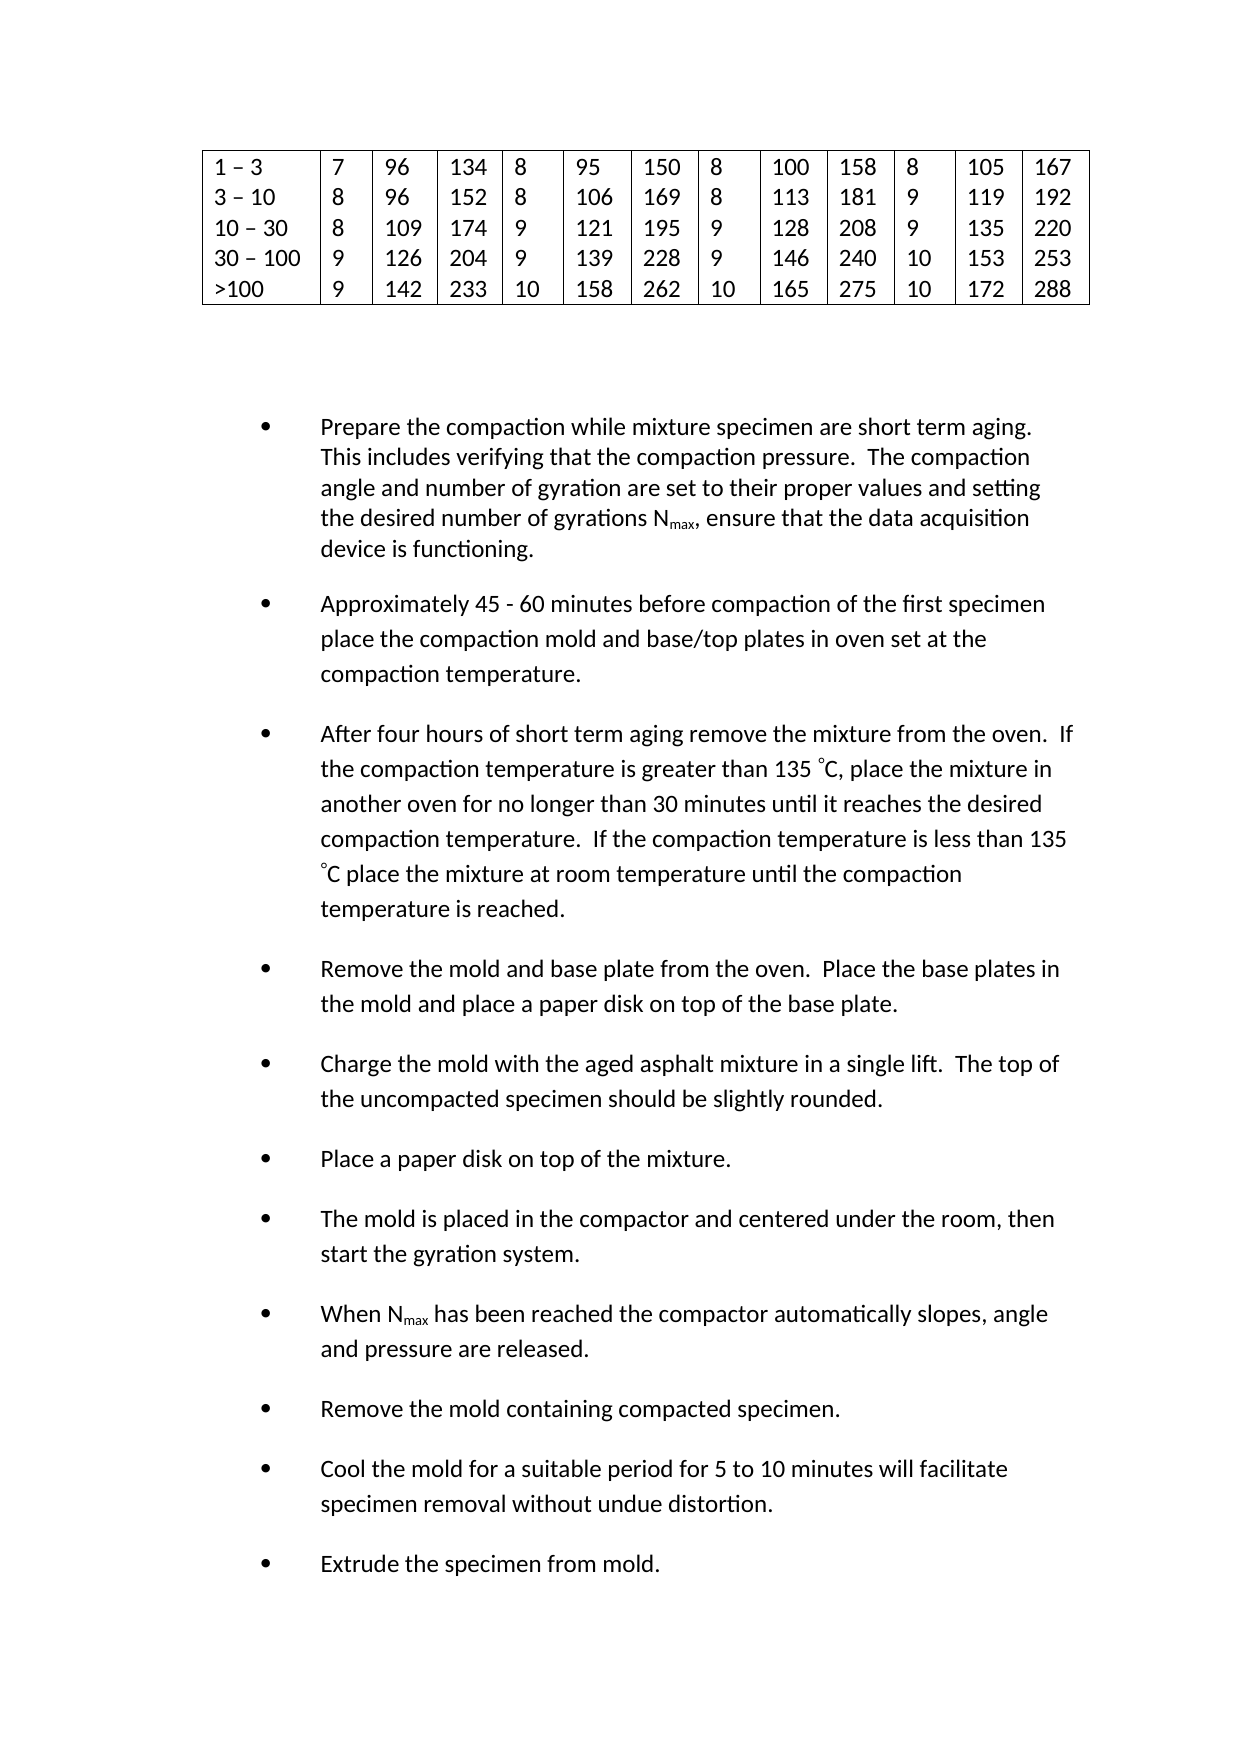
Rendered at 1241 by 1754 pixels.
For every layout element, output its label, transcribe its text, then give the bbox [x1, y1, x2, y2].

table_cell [438, 151, 502, 304]
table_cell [1023, 151, 1089, 304]
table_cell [828, 151, 894, 304]
text Approximately 45 - 60 minutes before compaction of the first specimen place the compaction mold and base/top plates in oven set at the compaction temperature. [261, 588, 1078, 689]
text When Nmax has been reached the compactor automatically slopes, angle and pressure are released. [261, 1298, 1078, 1364]
table_cell 7 8 8 9 9 10 10 [895, 151, 955, 304]
list Prepare the compaction while mixture specimen are short term aging. This includes verifying that the compaction pressure. The compaction angle and number of gyration are set to their proper values and setting the desired number of gyrations Nmax, ensure that the data acquisition device is functioning. [261, 411, 1078, 563]
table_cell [956, 151, 1022, 304]
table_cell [373, 151, 437, 304]
text Extrude the specimen from mold. [261, 1548, 1078, 1579]
text Remove the mold and base plate from the oven. Place the base plates in the mold and place a paper disk on top of the base plate. [261, 953, 1078, 1019]
table_cell 7 7 8 8 9 9 10 [503, 151, 563, 304]
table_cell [564, 151, 631, 304]
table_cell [203, 151, 320, 304]
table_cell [632, 151, 698, 304]
table_cell 7 7 8 8 9 9 10 [699, 151, 760, 304]
text The mold is placed in the compactor and centered under the room, then start the gyration system. [261, 1203, 1078, 1269]
text Remove the mold containing compacted specimen. [261, 1393, 1078, 1424]
table_cell 7 7 7 8 8 9 9 [321, 151, 372, 304]
text Charge the mold with the aged asphalt mixture in a single lift. The top of the uncompacted specimen should be slightly rounded. [261, 1048, 1078, 1114]
text Cool the mold for a suitable period for 5 to 10 minutes will facilitate specimen removal without undue distortion. [261, 1453, 1078, 1519]
text After four hours of short term aging remove the mixture from the oven. If the compaction temperature is greater than 135 C, place the mixture in another oven for no longer than 30 minutes until it reaches the desired compaction temperature. If the compaction temperature is less than 135 C place the mixture at room temperature until the compaction temperature is reached. [261, 718, 1078, 924]
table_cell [761, 151, 827, 304]
text Place a paper disk on top of the mixture. [261, 1143, 1078, 1174]
